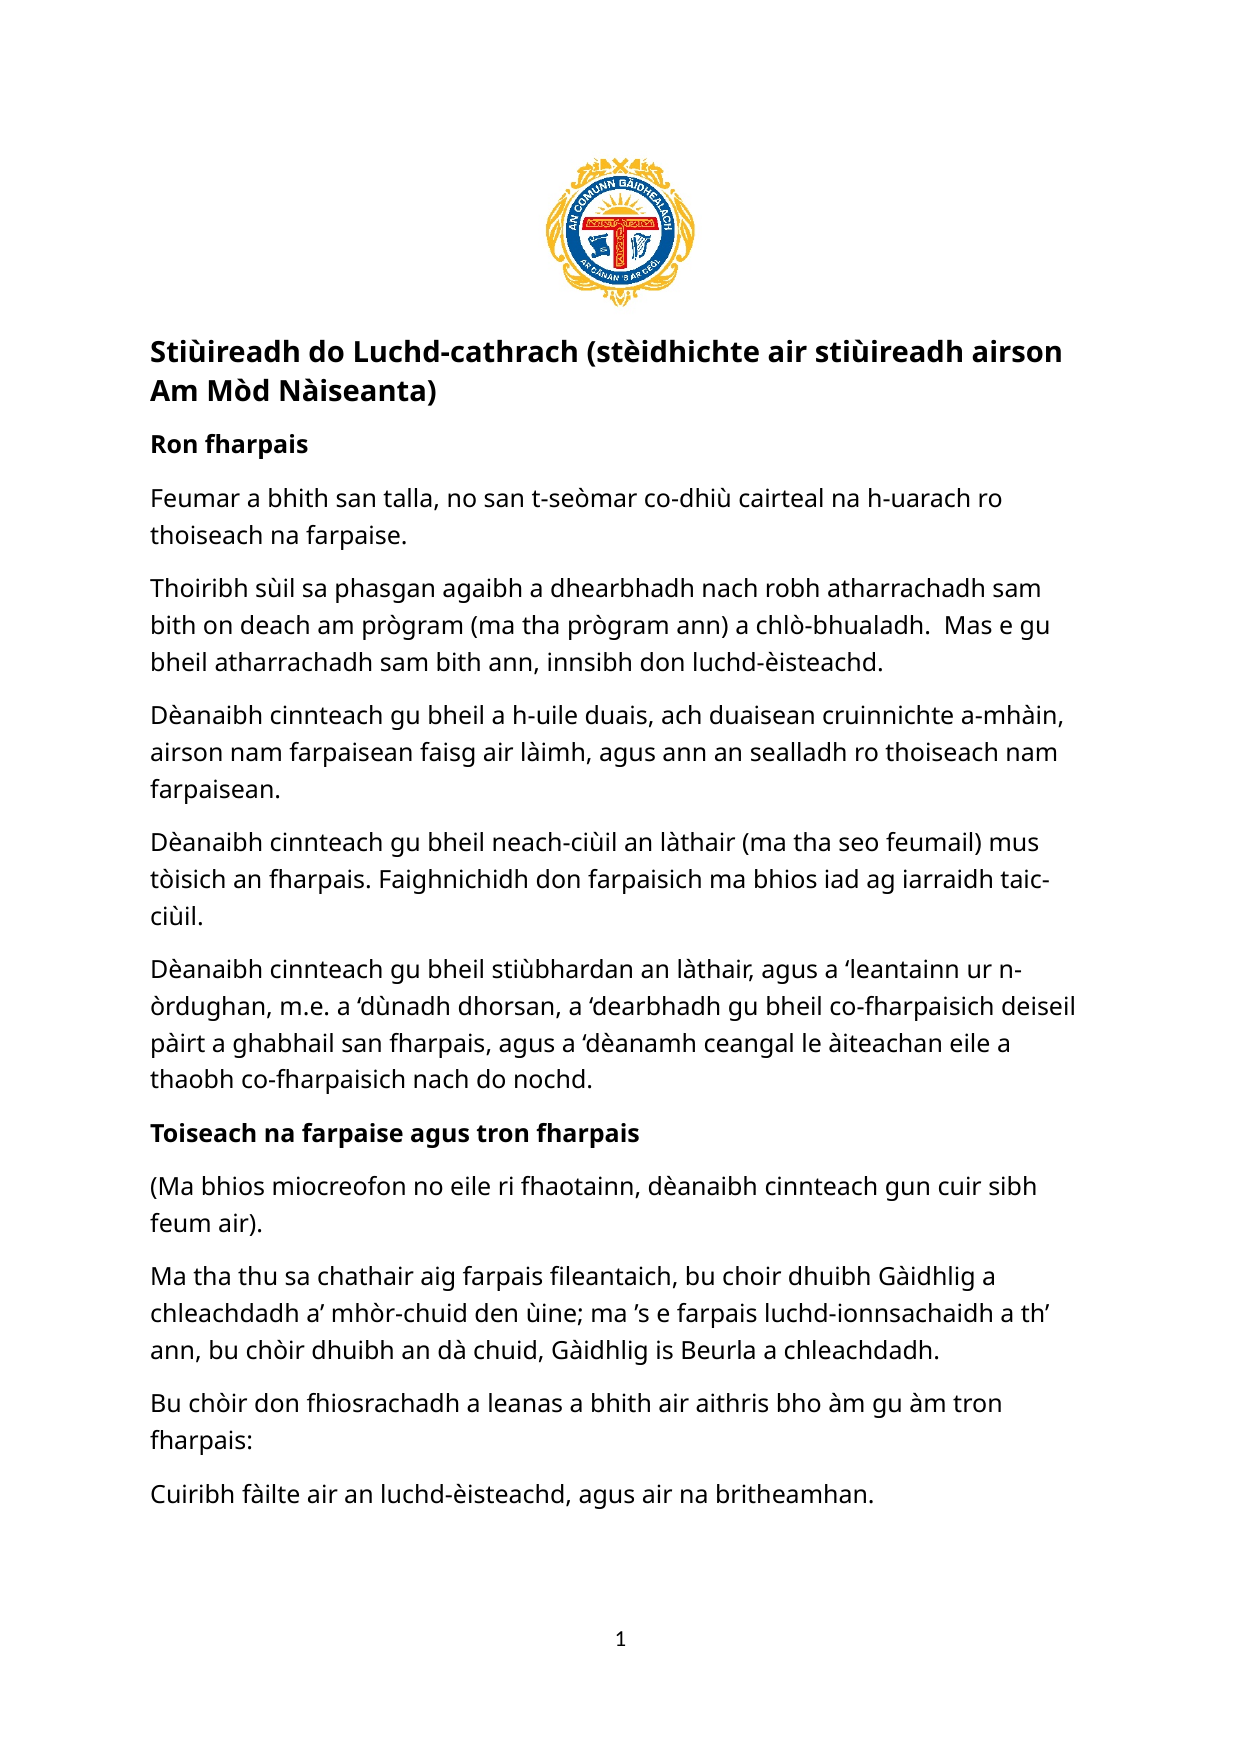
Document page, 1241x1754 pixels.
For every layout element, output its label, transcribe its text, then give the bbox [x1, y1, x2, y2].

text Thoiribh sùil sa phasgan agaibh a dhearbhadh nach robh atharrachadh sam bith on deach am prògram (ma tha prògram ann) a chlò-bhualadh. Mas e gu bheil atharrachadh sam bith ann, innsibh don luchd-èisteachd. [150, 571, 1090, 678]
text Stiùireadh do Luchd-cathrach (stèidhichte air stiùireadh airson Am Mòd Nàiseanta) [150, 331, 1090, 410]
text (Ma bhios miocreofon no eile ri fhaotainn, dèanaibh cinnteach gun cuir sibh feum air). [150, 1169, 1090, 1240]
text Ron fharpais [150, 427, 1090, 461]
text Toiseach na farpaise agus tron fharpais [150, 1115, 1090, 1149]
picture [537, 150, 703, 315]
text Ma tha thu sa chathair aig farpais fileantaich, bu choir dhuibh Gàidhlig a chleachdadh a’ mhòr-chuid den ùine; ma ’s e farpais luchd-ionnsachaidh a th’ ann, bu chòir dhuibh an dà chuid, Gàidhlig is Beurla a chleachdadh. [150, 1259, 1090, 1367]
text Bu chòir don fhiosrachadh a leanas a bhith air aithris bho àm gu àm tron fharpais: [150, 1386, 1090, 1457]
text Dèanaibh cinnteach gu bheil a h-uile duais, ach duaisean cruinnichte a-mhàin, airson nam farpaisean faisg air làimh, agus ann an sealladh ro thoiseach nam farpaisean. [150, 698, 1090, 805]
text Dèanaibh cinnteach gu bheil stiùbhardan an làthair, agus a ‘leantainn ur n-òrdughan, m.e. a ‘dùnadh dhorsan, a ‘dearbhadh gu bheil co-fharpaisich deiseil pàirt a ghabhail san fharpais, agus a ‘dèanamh ceangal le àiteachan eile a thaobh co-fharpaisich nach do nochd. [150, 952, 1090, 1096]
text Dèanaibh cinnteach gu bheil neach-ciùil an làthair (ma tha seo feumail) mus tòisich an fharpais. Faighnichidh don farpaisich ma bhios iad ag iarraidh taic-ciùil. [150, 825, 1090, 932]
text Cuiribh fàilte air an luchd-èisteachd, agus air na britheamhan. [150, 1476, 1090, 1510]
text Feumar a bhith san talla, no san t-seòmar co-dhiù cairteal na h-uarach ro thoiseach na farpaise. [150, 481, 1090, 551]
